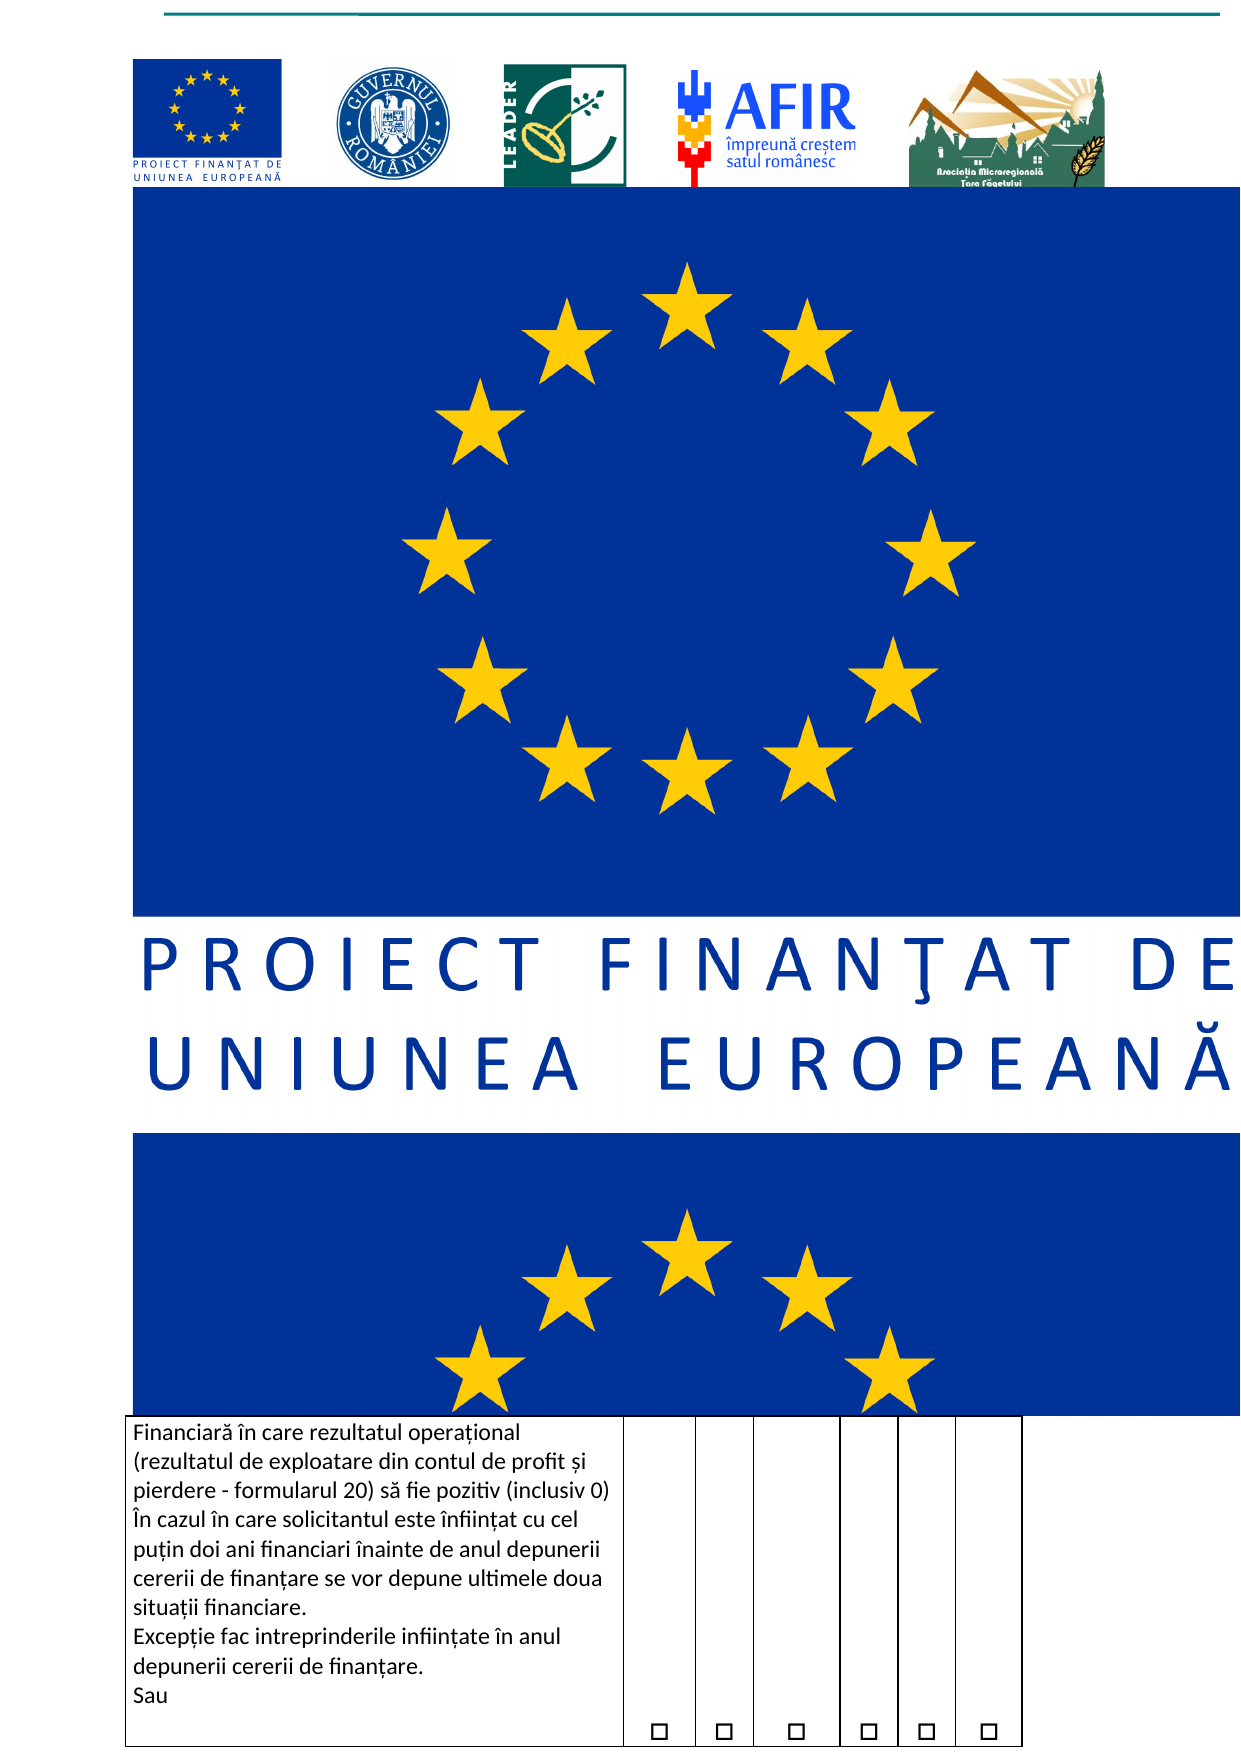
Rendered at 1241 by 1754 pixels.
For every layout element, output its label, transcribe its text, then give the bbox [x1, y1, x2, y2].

table_cell [841, 1417, 897, 1746]
picture [132, 59, 1241, 1416]
table_cell [624, 1417, 695, 1746]
table_cell [956, 1417, 1021, 1746]
table_cell [696, 1417, 753, 1746]
table_cell [754, 1417, 839, 1746]
table_cell [899, 1417, 955, 1746]
table_cell 2.1 Situaţiile financiare (bilanţ – formularul 10, contul de profit şi pierderi - formularul 20, formularele 30 și 40), precedente anului depunerii proiectului înregistrate la Administraţia Financiară în care rezultatul operaţional (rezultatul de exploatare din contul de profit și pierdere - formularul 20) să fie pozitiv (inclusiv 0) În cazul în care solicitantul este înfiinţat cu cel puţin doi ani financiari înainte de anul depunerii cererii de finanţare se vor depune ultimele doua situaţii financiare. Excepţie fac intreprinderile inființate în anul depunerii cererii de finanţare. Sau 2.2 Declaraţie privind veniturile realizate din Romania cu doi ani financiari înainte de anul depunerii proiectului, înregistrată la Administraţia Financiară (formularul 200) insotita de Anexele la formular in care rezultatul brut (veniturile sa fie cel puţin egale cu cheltuielile) obtinut sa fie pozitiv (inclusiv 0) și/sau Declarația unică -privind impozitul pe venit şi contribuţiile sociale datorate de persoanele fizice, conform OpANAF nr.49/2019 pentru veniturile realizate din România în anul precedent depunerii proiectului, înregistrată la Administraţia Financiară, in care rezultatul brut (veniturile sa fie cel puţin egale cu cheltuielile) obtinut sa fie pozitiv (inclusiv 0) și/sau 2.3 Declaraţia privind veniturile din activităţi agricole impuse pe norme de venit -(formularul 221) și/sau Declarația unică-privind impozitul pe venit şi contribuţiile sociale datorate de persoanele fizice, conform OpANAF nr.49/2019 pentru veniturile realizate din România în anul precedent depunerii proiectului, înregistrată la Administraţia Financiară sau 2.4 Declaraţia de inactivitate înregistrată la Administraţia Financiară, în cazul solicitanţilor care nu au desfăşurat activitate anterior depunerii proiectului (pentru SRL). Pentru PFA/II/IF nu se depune această declarație. [126, 1417, 623, 1746]
picture [907, 70, 1105, 186]
